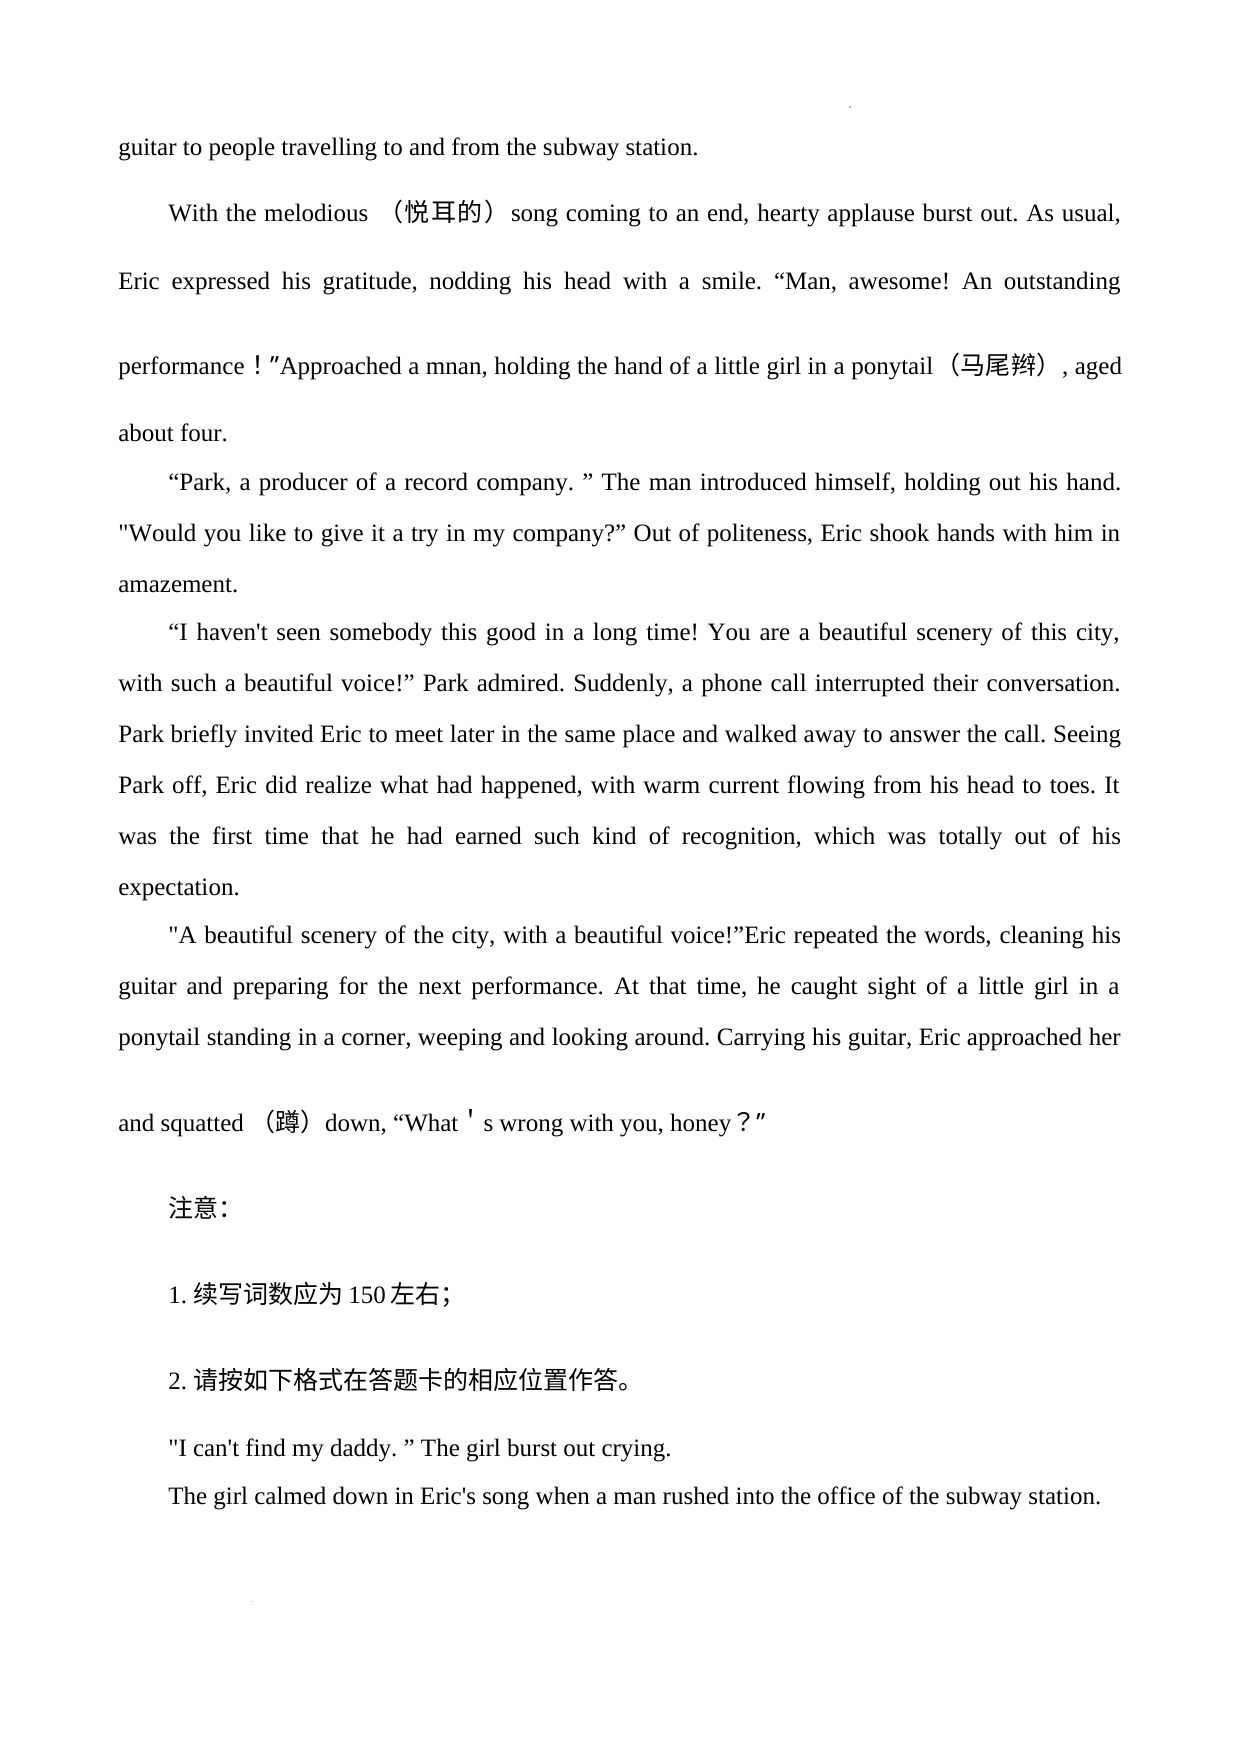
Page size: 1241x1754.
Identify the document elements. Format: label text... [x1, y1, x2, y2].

text 2. 请按如下格式在答题卡的相应位置作答。 [118, 1344, 1122, 1412]
text "I can't find my daddy. ” The girl burst out crying. [118, 1430, 1122, 1464]
text 1. 续写词数应为150左右； [118, 1258, 1122, 1326]
text With the melodious （悦耳的）song coming to an end, hearty applause burst out. As usual, Eric expressed his gratitude, nodding his head with a smile. “Man, awesome! An outstanding performance！”Approached a mnan, holding the hand of a little girl in a ponytail（马尾辫）, aged about four. [118, 178, 1122, 450]
text 注意： [118, 1172, 1122, 1240]
text “I haven't seen somebody this good in a long time! You are a beautiful scenery of this city, with such a beautiful voice!” Park admired. Suddenly, a phone call interrupted their conversation. Park briefly invited Eric to meet later in the same place and walked away to answer the call. Seeing Park off, Eric did realize what had happened, with warm current flowing from his head to toes. It was the first time that he had earned such kind of recognition, which was totally out of his expectation. [118, 614, 1122, 903]
text The girl calmed down in Eric's song when a man rushed into the office of the subway station. [118, 1479, 1122, 1513]
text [118, 130, 1122, 164]
text “Park, a producer of a record company. ” The man introduced himself, holding out his hand. "Would you like to give it a try in my company?” Out of politeness, Eric shook hands with him in amazement. [118, 464, 1122, 600]
text "A beautiful scenery of the city, with a beautiful voice!”Eric repeated the words, cleaning his guitar and preparing for the next performance. At that time, he caught sight of a little girl in a ponytail standing in a corner, weeping and looking around. Carrying his guitar, Eric approached her and squatted （蹲）down, “What＇s wrong with you, honey？” [118, 917, 1122, 1155]
